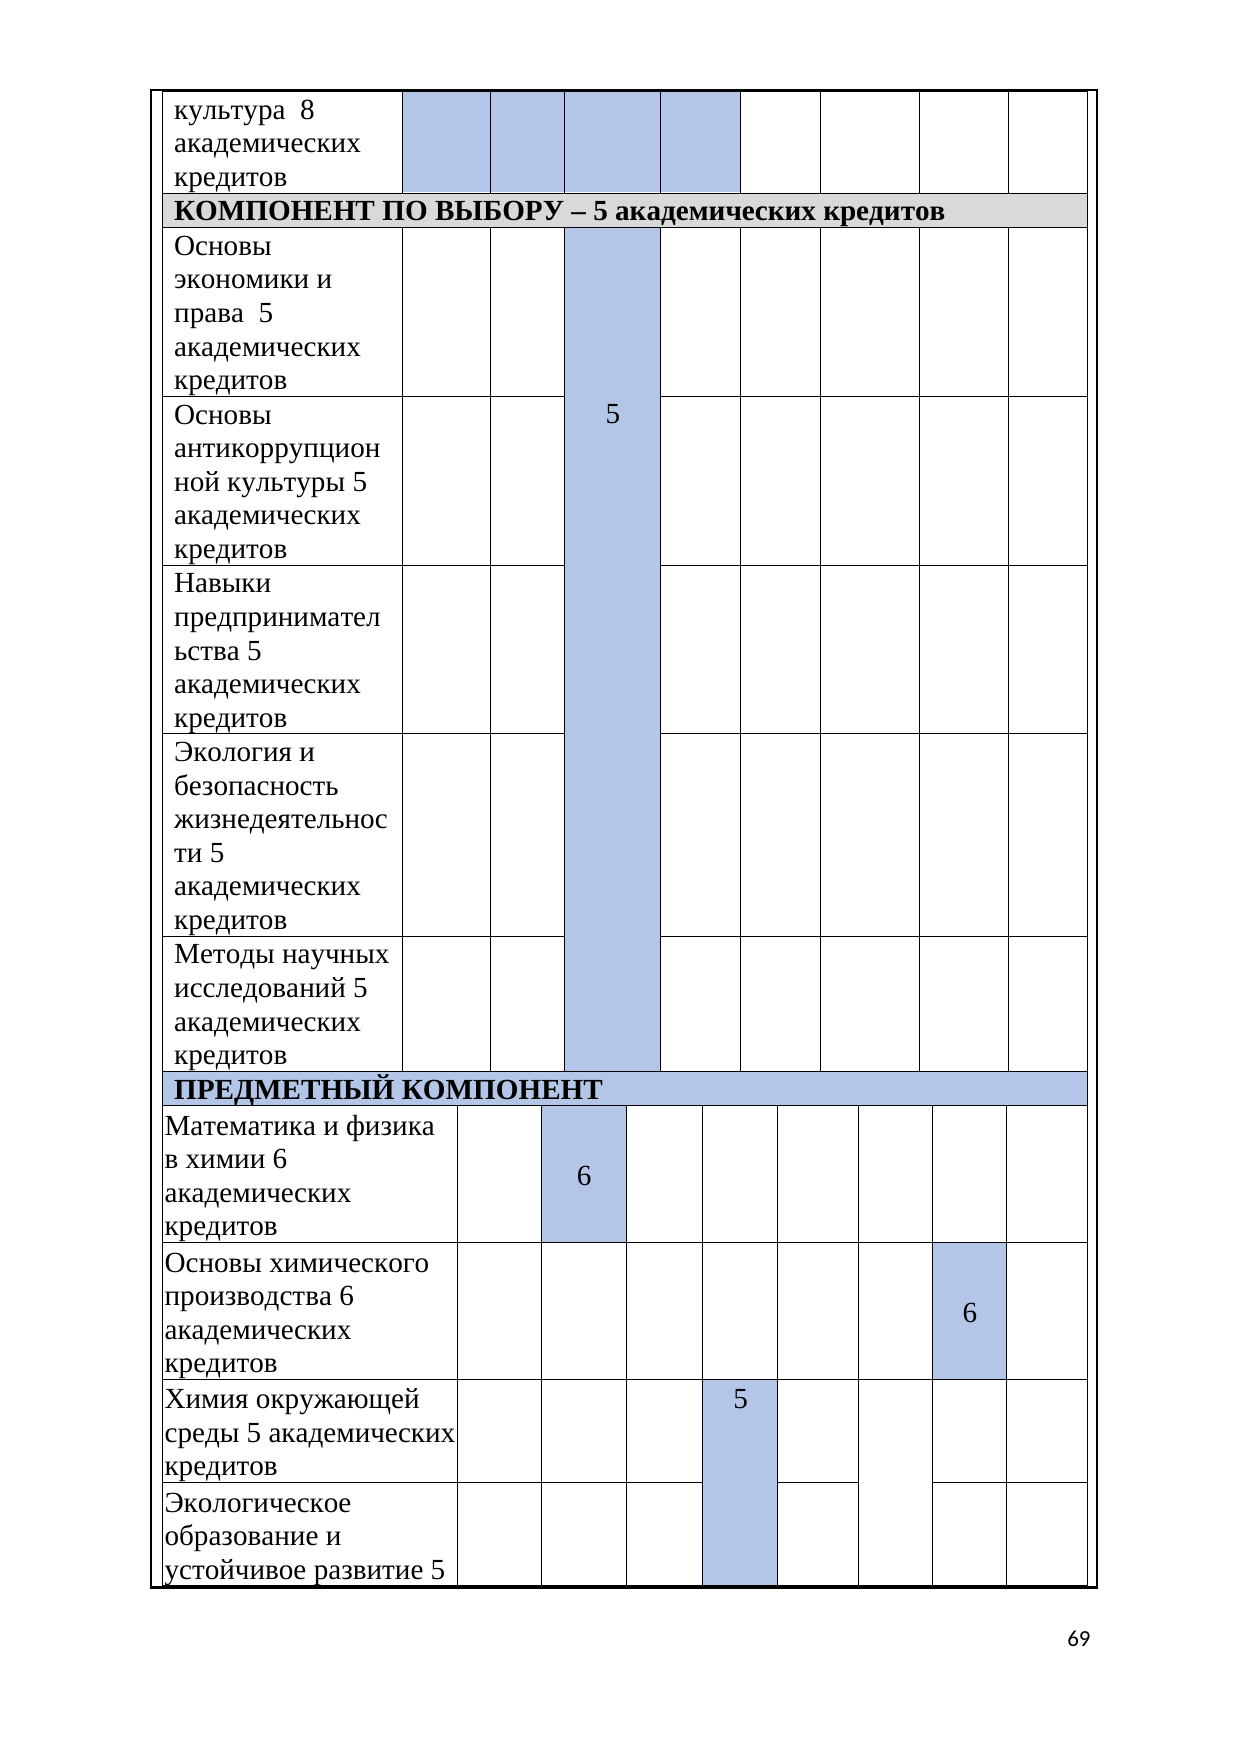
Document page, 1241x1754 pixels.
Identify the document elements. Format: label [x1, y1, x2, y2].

table_cell [163, 734, 402, 936]
table_cell [403, 397, 490, 565]
table_cell [920, 734, 1008, 936]
table_cell [821, 734, 919, 936]
table_cell [163, 397, 402, 565]
table_cell [403, 937, 490, 1071]
table_cell [821, 937, 919, 1071]
table_cell [163, 228, 402, 396]
table_cell [403, 734, 490, 936]
table_cell [491, 228, 564, 396]
table_cell [163, 937, 402, 1071]
table_cell [403, 228, 490, 396]
table_cell [741, 937, 820, 1071]
table_cell [741, 228, 820, 396]
table_cell [163, 566, 402, 733]
table_cell [163, 92, 402, 193]
table_cell [661, 734, 740, 936]
table_cell [661, 566, 740, 733]
table_cell [741, 92, 820, 193]
table_cell [152, 91, 162, 1586]
table_cell [491, 566, 564, 733]
table_cell [661, 937, 740, 1071]
table_cell [821, 228, 919, 396]
table_cell [920, 566, 1008, 733]
table_cell [403, 566, 490, 733]
table_cell [920, 937, 1008, 1071]
table_cell [741, 397, 820, 565]
table_cell [1009, 566, 1087, 733]
table_cell [1009, 228, 1087, 396]
table_cell [1009, 92, 1087, 193]
table_cell [661, 228, 740, 396]
table_cell [741, 566, 820, 733]
table_cell [920, 92, 1008, 193]
table_cell [1009, 397, 1087, 565]
table_cell [1009, 937, 1087, 1071]
table_cell [1088, 91, 1096, 1586]
table_cell [491, 734, 564, 936]
table_cell [741, 734, 820, 936]
table_cell [1009, 734, 1087, 936]
table_cell [491, 937, 564, 1071]
table_cell [491, 397, 564, 565]
table_cell [821, 92, 919, 193]
table_cell [661, 397, 740, 565]
table_cell [920, 397, 1008, 565]
table_cell [920, 228, 1008, 396]
table_cell [821, 397, 919, 565]
table_cell [821, 566, 919, 733]
